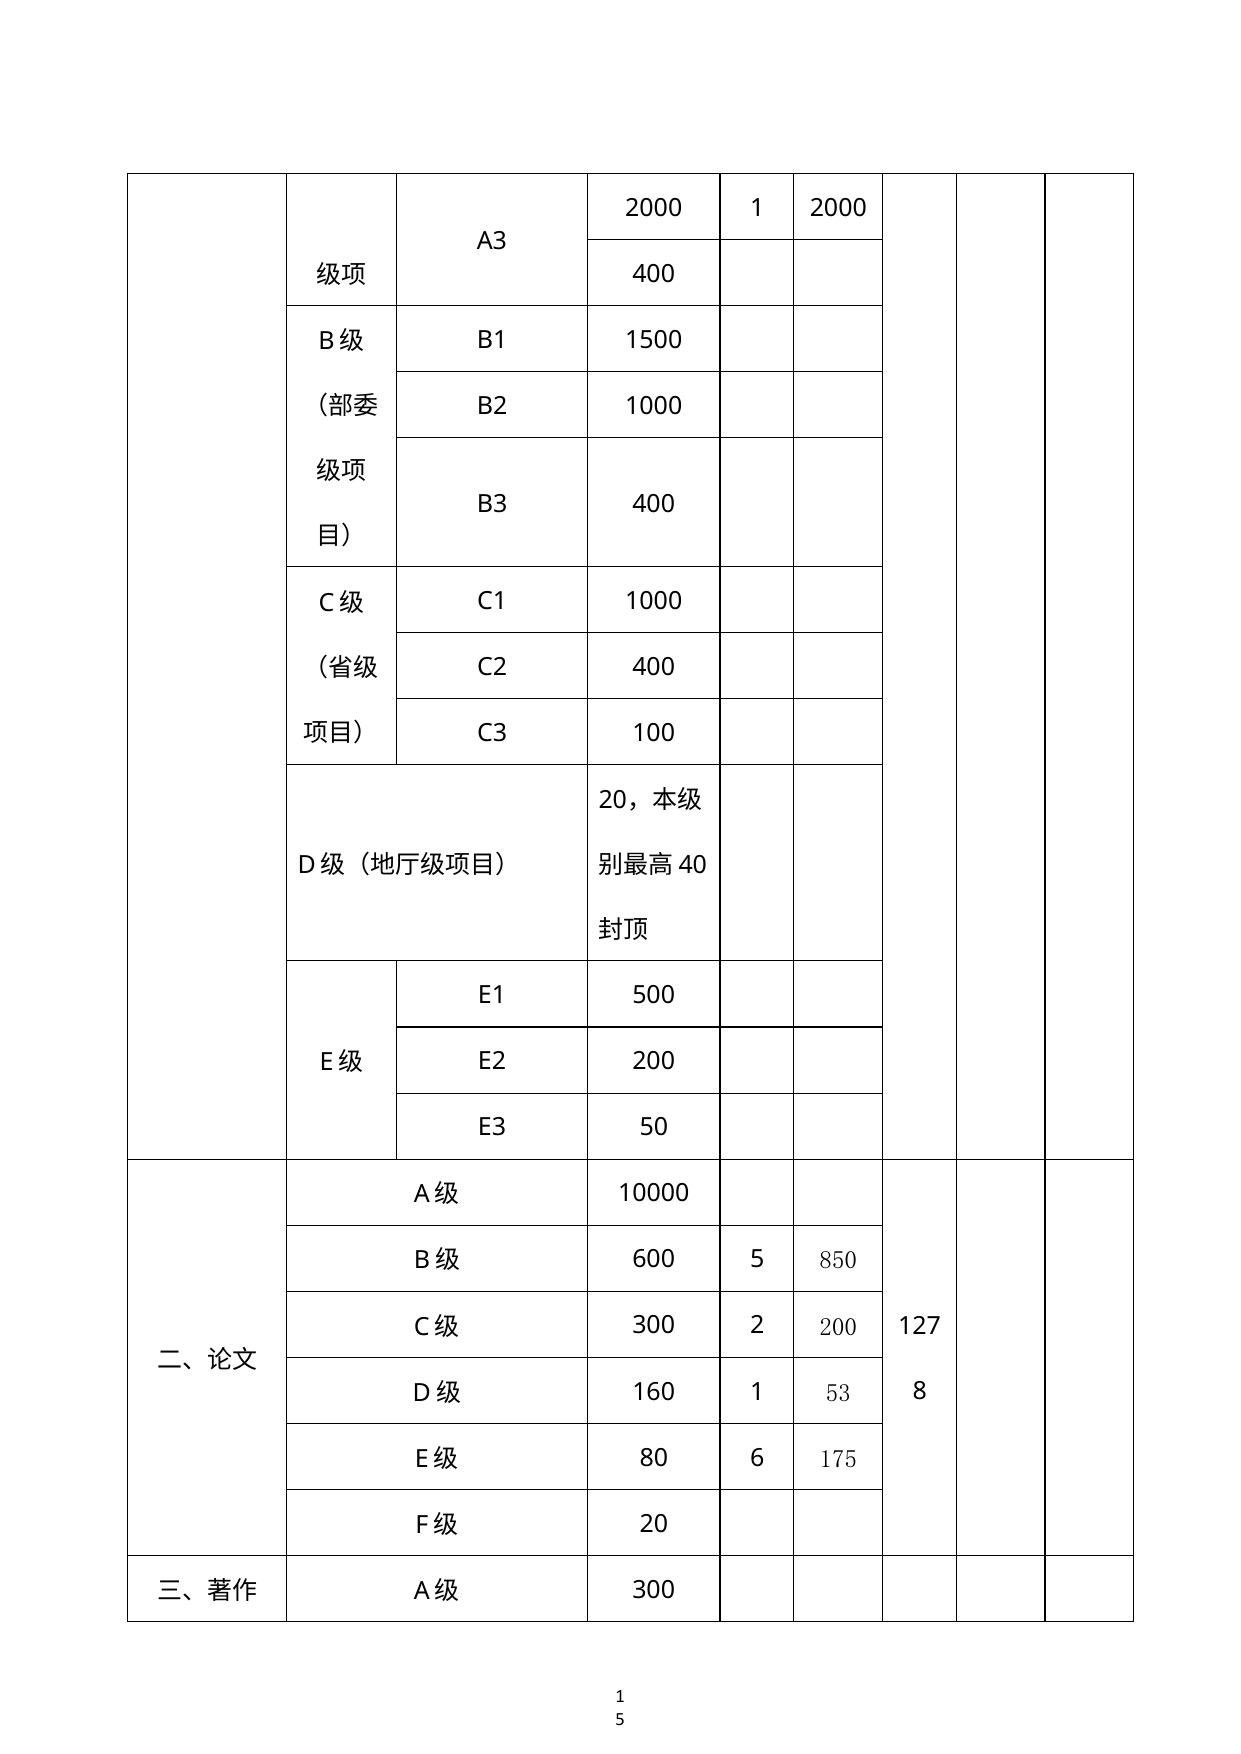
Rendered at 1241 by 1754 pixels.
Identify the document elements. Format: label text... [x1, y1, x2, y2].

table_cell F级 [287, 1490, 587, 1555]
table_cell 20 [588, 1490, 719, 1555]
table_cell E级 [287, 1424, 587, 1489]
table_cell [721, 1556, 793, 1621]
table_cell 6 [721, 1424, 793, 1489]
table_cell [721, 765, 793, 960]
table_cell 300 [588, 1292, 719, 1357]
table_cell [721, 240, 793, 305]
table_cell 200 [794, 1292, 882, 1357]
table_cell B级 [287, 1226, 587, 1291]
table_cell C3 [397, 699, 587, 764]
table_cell [721, 306, 793, 371]
table_cell [794, 306, 882, 371]
table_cell [957, 1160, 1044, 1555]
table_cell B级（部委级项目） [287, 306, 396, 566]
table_cell [721, 633, 793, 698]
table_cell [794, 372, 882, 437]
table_cell 175 [794, 1424, 882, 1489]
table_cell A级 [287, 1556, 587, 1621]
table_cell E1 [397, 961, 587, 1026]
table_cell [794, 240, 882, 305]
table_cell 2000 [794, 174, 882, 239]
table_cell [794, 1490, 882, 1555]
table_cell [721, 1094, 793, 1158]
table_cell 400 [588, 240, 719, 305]
table_cell 80 [588, 1424, 719, 1489]
table_cell 50 [588, 1094, 719, 1158]
table_cell 2 [721, 1292, 793, 1357]
table_cell 200 [588, 1028, 719, 1092]
table_cell 二、论文 [128, 1160, 286, 1555]
table_cell [721, 1490, 793, 1555]
table_cell 1 [721, 1358, 793, 1423]
table_cell A级 [287, 1160, 587, 1224]
table_cell 53 [794, 1358, 882, 1423]
table_cell [721, 567, 793, 632]
table_cell 850 [794, 1226, 882, 1291]
table_cell [721, 1028, 793, 1092]
table_cell 1 [721, 174, 793, 239]
table_cell C级（省级项目） [287, 567, 396, 764]
table_cell [721, 961, 793, 1026]
table_cell A3 [397, 174, 587, 305]
table_cell [721, 438, 793, 566]
table_cell B2 [397, 372, 587, 437]
table_cell [721, 372, 793, 437]
table_cell E级 [287, 961, 396, 1158]
table_cell B3 [397, 438, 587, 566]
table_cell [794, 567, 882, 632]
table_cell E3 [397, 1094, 587, 1158]
table_cell [1046, 1556, 1133, 1621]
table_cell 400 [588, 438, 719, 566]
table_cell [794, 765, 882, 960]
table_cell 1500 [588, 306, 719, 371]
table_cell [794, 1094, 882, 1158]
table_cell E2 [397, 1028, 587, 1092]
table_cell D级 [287, 1358, 587, 1423]
table_cell C级 [287, 1292, 587, 1357]
table_cell [794, 633, 882, 698]
table_cell 600 [588, 1226, 719, 1291]
table_cell D级（地厅级项目） [287, 765, 587, 960]
table_cell 100 [588, 699, 719, 764]
table_cell 400 [588, 633, 719, 698]
table_cell [721, 1160, 793, 1224]
table_cell C2 [397, 633, 587, 698]
table_cell 三、著作 [128, 1556, 286, 1621]
table_cell 300 [588, 1556, 719, 1621]
table_cell 1278 [883, 1160, 956, 1555]
table_cell 500 [588, 961, 719, 1026]
table_cell C1 [397, 567, 587, 632]
table_cell [794, 699, 882, 764]
table_cell 20，本级别最高40封顶 [588, 765, 719, 960]
table_cell [794, 961, 882, 1026]
table_cell 1000 [588, 567, 719, 632]
table_cell [794, 1028, 882, 1092]
table_cell 10000 [588, 1160, 719, 1224]
table_cell [1046, 1160, 1133, 1555]
table_cell [794, 438, 882, 566]
table_cell [957, 1556, 1044, 1621]
table_cell [883, 1556, 956, 1621]
table_cell [721, 699, 793, 764]
table_cell B1 [397, 306, 587, 371]
table_cell 2000 [588, 174, 719, 239]
table_cell [794, 1160, 882, 1224]
table_cell 160 [588, 1358, 719, 1423]
table_cell [794, 1556, 882, 1621]
table_cell 5 [721, 1226, 793, 1291]
table_cell 1000 [588, 372, 719, 437]
